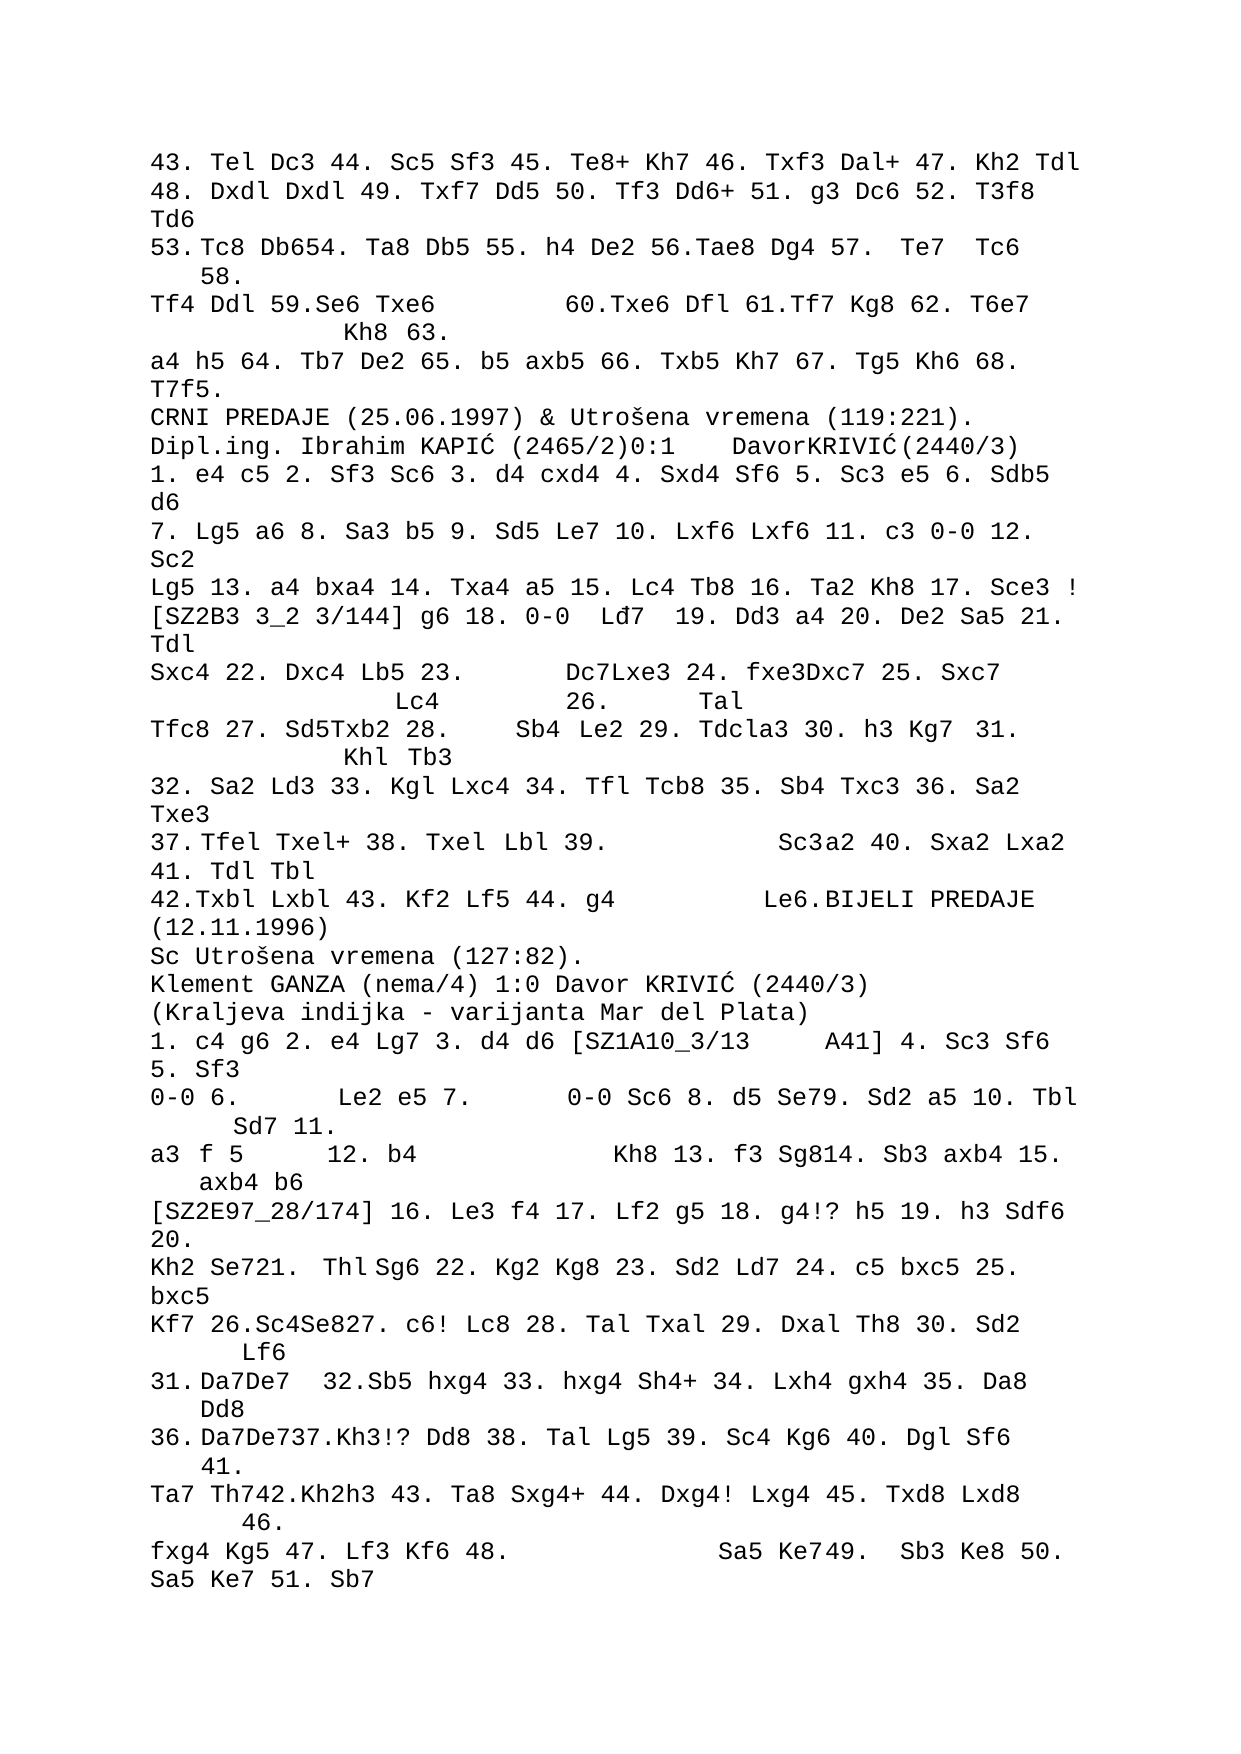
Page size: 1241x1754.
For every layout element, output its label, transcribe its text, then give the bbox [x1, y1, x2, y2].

text 32. Sa2 Ld3 33. Kgl Lxc4 34. Tfl Tcb8 35. Sb4 Txc3 36. Sa2 Txe3 [150, 773, 1090, 830]
text 43. Tel Dc3 44. Sc5 Sf3 45. Te8+ Kh7 46. Txf3 Dal+ 47. Kh2 Tdl 48. Dxdl Dxdl 49. Txf7 Dd5 50. Tf3 Dd6+ 51. g3 Dc6 52. T3f8 Td6 [150, 150, 1090, 235]
text 0-0 6. Le2 e5 7. 0-0 Sc6 8. d5 Se7 9. Sd2 a5 10. Tbl Sd7 11. [150, 1085, 1090, 1142]
text a3 f 5 12. b4 Kh8 13. f3 Sg8 14. Sb3 axb4 15. axb4 b6 [150, 1142, 1090, 1198]
text 1. e4 c5 2. Sf3 Sc6 3. d4 cxd4 4. Sxd4 Sf6 5. Sc3 e5 6. Sdb5 d6 7. Lg5 a6 8. Sa3 b5 9. Sd5 Le7 10. Lxf6 Lxf6 11. c3 0-0 12. Sc2 Lg5 13. a4 bxa4 14. Txa4 a5 15. Lc4 Tb8 16. Ta2 Kh8 17. Sce3 ! [150, 462, 1090, 603]
text fxg4 Kg5 47. Lf3 Kf6 48. Sa5 Ke7 49. Sb3 Ke8 50. Sa5 Ke7 51. Sb7 [150, 1538, 1090, 1595]
text 31. Da7 De7 32. Sb5 hxg4 33. hxg4 Sh4+ 34. Lxh4 gxh4 35. Da8 Dd8 [150, 1368, 1090, 1425]
text a4 h5 64. Tb7 De2 65. b5 axb5 66. Txb5 Kh7 67. Tg5 Kh6 68. T7f5. CRNI PREDAJE (25.06.1997) & Utrošena vremena (119:221). [150, 348, 1090, 433]
text 37. Tfel Txel+ 38. Txel Lbl 39. Sc3 a2 40. Sxa2 Lxa2 41. Tdl Tbl [150, 830, 1090, 887]
text 53. Tc8 Db6 54. Ta8 Db5 55. h4 De2 56. Tae8 Dg4 57. Te7 Tc6 58. [150, 235, 1090, 292]
text Sc Utrošena vremena (127:82). [150, 943, 1090, 972]
text [SZ2B3 3_2 3/144] g6 18. 0-0 Lđ7 19. Dd3 a4 20. De2 Sa5 21. Tdl [150, 603, 1090, 660]
text Ta7 Th7 42. Kh2 h3 43. Ta8 Sxg4+ 44. Dxg4! Lxg4 45. Txd8 Lxd8 46. [150, 1482, 1090, 1538]
text Dipl.ing. Ibrahim KAPIĆ (2465/2) 0:1 Davor KRIVIĆ (2440/3) [150, 433, 1090, 462]
text Tfc8 27. Sd5 Txb2 28. Sb4 Le2 29. Tdcl a3 30. h3 Kg7 31. Khl Tb3 [150, 717, 1090, 773]
text Kf7 26. Sc4 Se8 27. c6! Lc8 28. Tal Txal 29. Dxal Th8 30. Sd2 Lf6 [150, 1312, 1090, 1368]
text 36. Da7 De7 37. Kh3!? Dd8 38. Tal Lg5 39. Sc4 Kg6 40. Dgl Sf6 41. [150, 1425, 1090, 1482]
text Sxc4 22. Dxc4 Lb5 23. Dc7 Lxe3 24. fxe3 Dxc7 25. Sxc7 Lc4 26. Tal [150, 660, 1090, 717]
text Tf4 Ddl 59. Se6 Txe6 60. Txe6 Dfl 61. Tf7 Kg8 62. T6e7 Kh8 63. [150, 292, 1090, 348]
text [SZ2E97_28/174] 16. Le3 f4 17. Lf2 g5 18. g4!? h5 19. h3 Sdf6 20. Kh2 Se7 21. Thl Sg6 22. Kg2 Kg8 23. Sd2 Ld7 24. c5 bxc5 25. bxc5 [150, 1198, 1090, 1312]
text 42. Txbl Lxbl 43. Kf2 Lf5 44. g4 Le6. BIJELI PREDAJE (12.11.1996) [150, 887, 1090, 943]
text 1. c4 g6 2. e4 Lg7 3. d4 d6 [SZ1A10_3/13 A41] 4. Sc3 Sf6 5. Sf3 [150, 1028, 1090, 1085]
text Klement GANZA (nema/4) 1:0 Davor KRIVIĆ (2440/3) (Kraljeva indijka - varijanta Mar del Plata) [150, 972, 1090, 1028]
